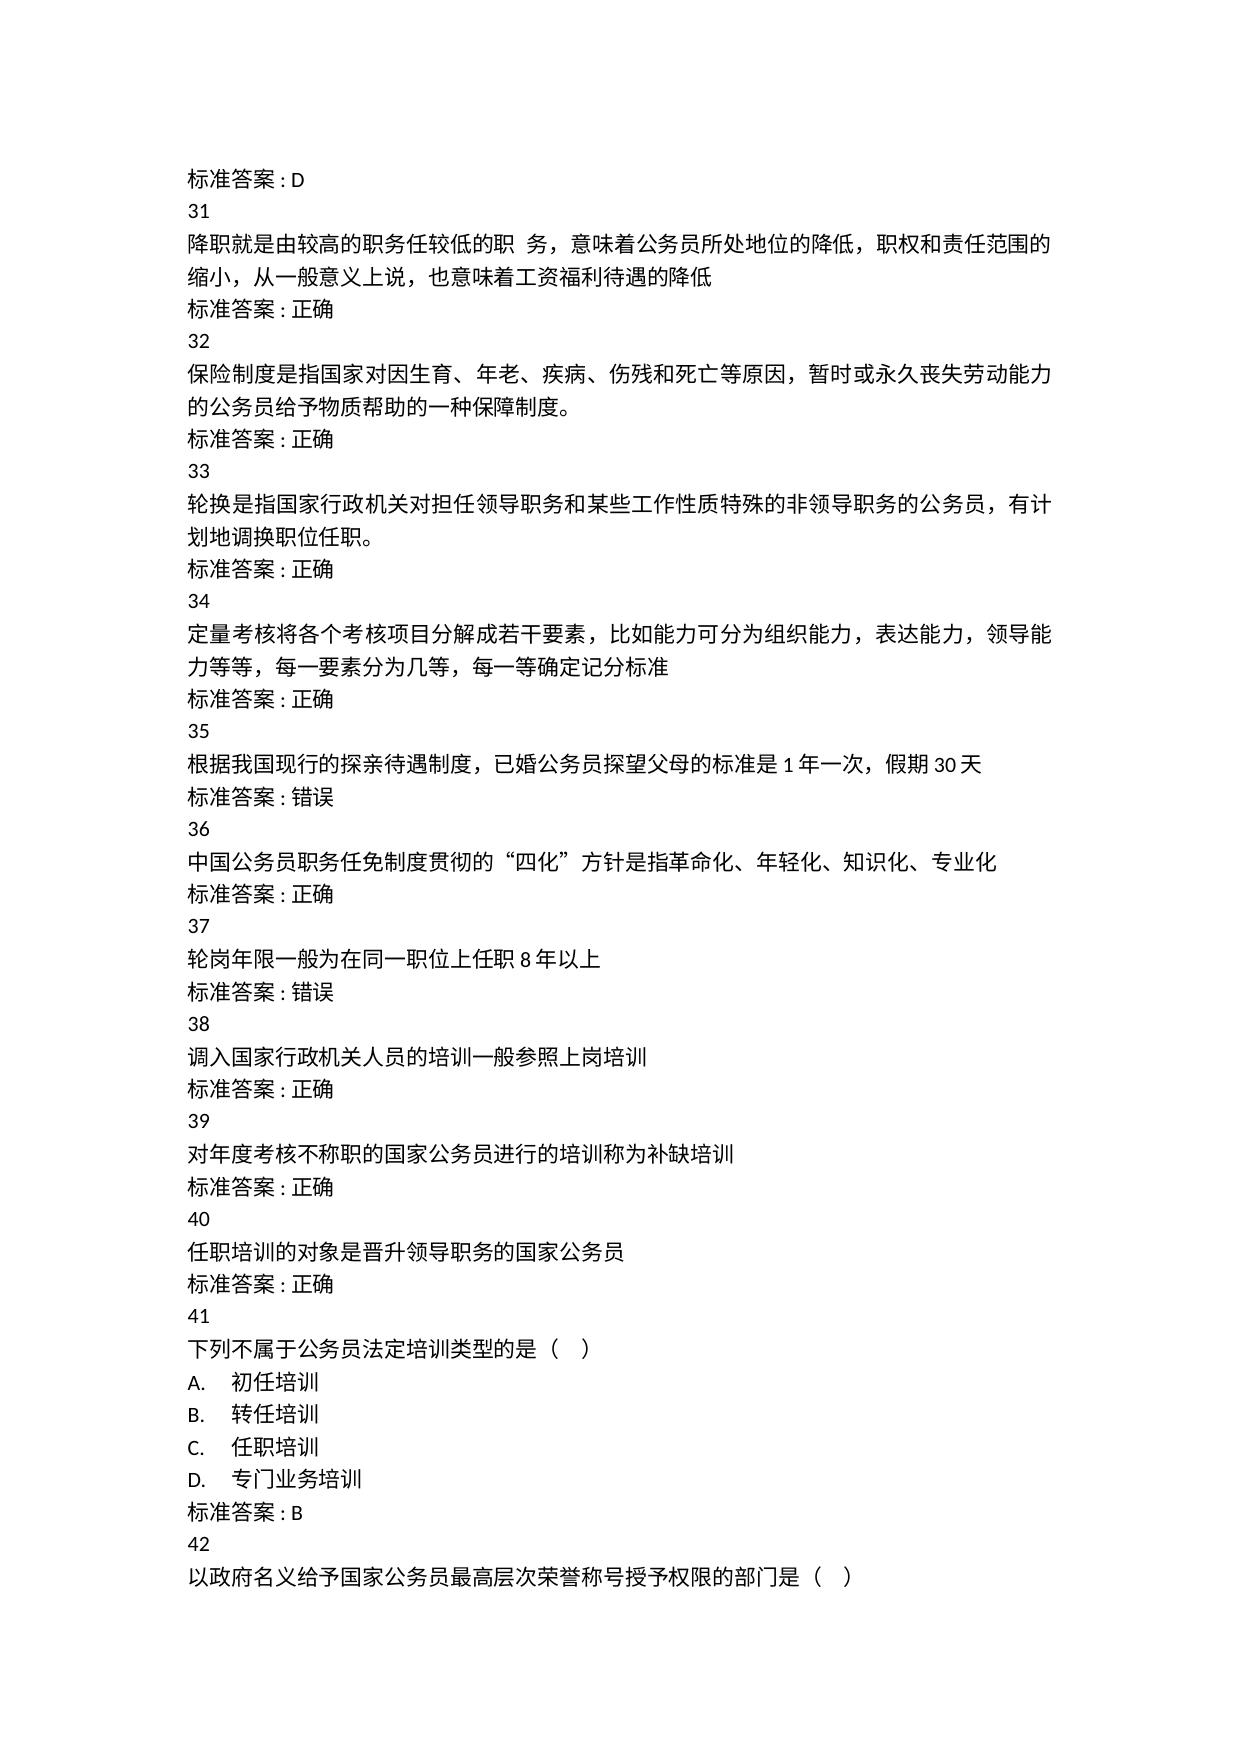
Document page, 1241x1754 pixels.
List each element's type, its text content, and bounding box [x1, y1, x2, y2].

text 中国公务员职务任免制度贯彻的“四化”方针是指革命化、年轻化、知识化、专业化 [187, 844, 1053, 877]
text 定量考核将各个考核项目分解成若干要素，比如能力可分为组织能力，表达能力，领导能力等等，每一要素分为几等，每一等确定记分标准 [187, 617, 1053, 682]
text 39 [187, 1104, 1053, 1137]
text 下列不属于公务员法定培训类型的是（ ） [187, 1332, 1053, 1364]
text 40 [187, 1202, 1053, 1234]
text 标准答案 : 正确 [187, 292, 1053, 324]
text 以政府名义给予国家公务员最高层次荣誉称号授予权限的部门是（ ） [187, 1559, 1053, 1592]
text 轮换是指国家行政机关对担任领导职务和某些工作性质特殊的非领导职务的公务员，有计划地调换职位任职。 [187, 487, 1053, 552]
text 标准答案 : 正确 [187, 877, 1053, 909]
text 35 [187, 714, 1053, 747]
text 任职培训的对象是晋升领导职务的国家公务员 [187, 1234, 1053, 1267]
text C. 任职培训 [187, 1429, 1053, 1462]
text 41 [187, 1299, 1053, 1332]
text 标准答案 : 正确 [187, 1267, 1053, 1299]
text 标准答案 : 正确 [187, 552, 1053, 584]
text 标准答案 : 正确 [187, 422, 1053, 454]
text 根据我国现行的探亲待遇制度，已婚公务员探望父母的标准是1年一次，假期30天 [187, 747, 1053, 779]
text 标准答案 : B [187, 1494, 1053, 1527]
text 标准答案 : 正确 [187, 1169, 1053, 1202]
text 标准答案 : 正确 [187, 1072, 1053, 1104]
text 标准答案 : 错误 [187, 779, 1053, 812]
text 降职就是由较高的职务任较低的职 务，意味着公务员所处地位的降低，职权和责任范围的缩小，从一般意义上说，也意味着工资福利待遇的降低 [187, 227, 1053, 292]
text 42 [187, 1527, 1053, 1559]
text 33 [187, 454, 1053, 487]
text D. 专门业务培训 [187, 1462, 1053, 1494]
text 38 [187, 1007, 1053, 1039]
text 调入国家行政机关人员的培训一般参照上岗培训 [187, 1039, 1053, 1072]
text 标准答案 : 正确 [187, 682, 1053, 714]
text 37 [187, 909, 1053, 942]
text 36 [187, 812, 1053, 844]
text 保险制度是指国家对因生育、年老、疾病、伤残和死亡等原因，暂时或永久丧失劳动能力的公务员给予物质帮助的一种保障制度。 [187, 357, 1053, 422]
text 标准答案 : D [187, 162, 1053, 194]
text B. 转任培训 [187, 1397, 1053, 1429]
text 34 [187, 584, 1053, 617]
text A. 初任培训 [187, 1364, 1053, 1397]
text 标准答案 : 错误 [187, 974, 1053, 1007]
text 31 [187, 194, 1053, 227]
text 32 [187, 324, 1053, 357]
text 对年度考核不称职的国家公务员进行的培训称为补缺培训 [187, 1137, 1053, 1169]
text 轮岗年限一般为在同一职位上任职8年以上 [187, 942, 1053, 974]
